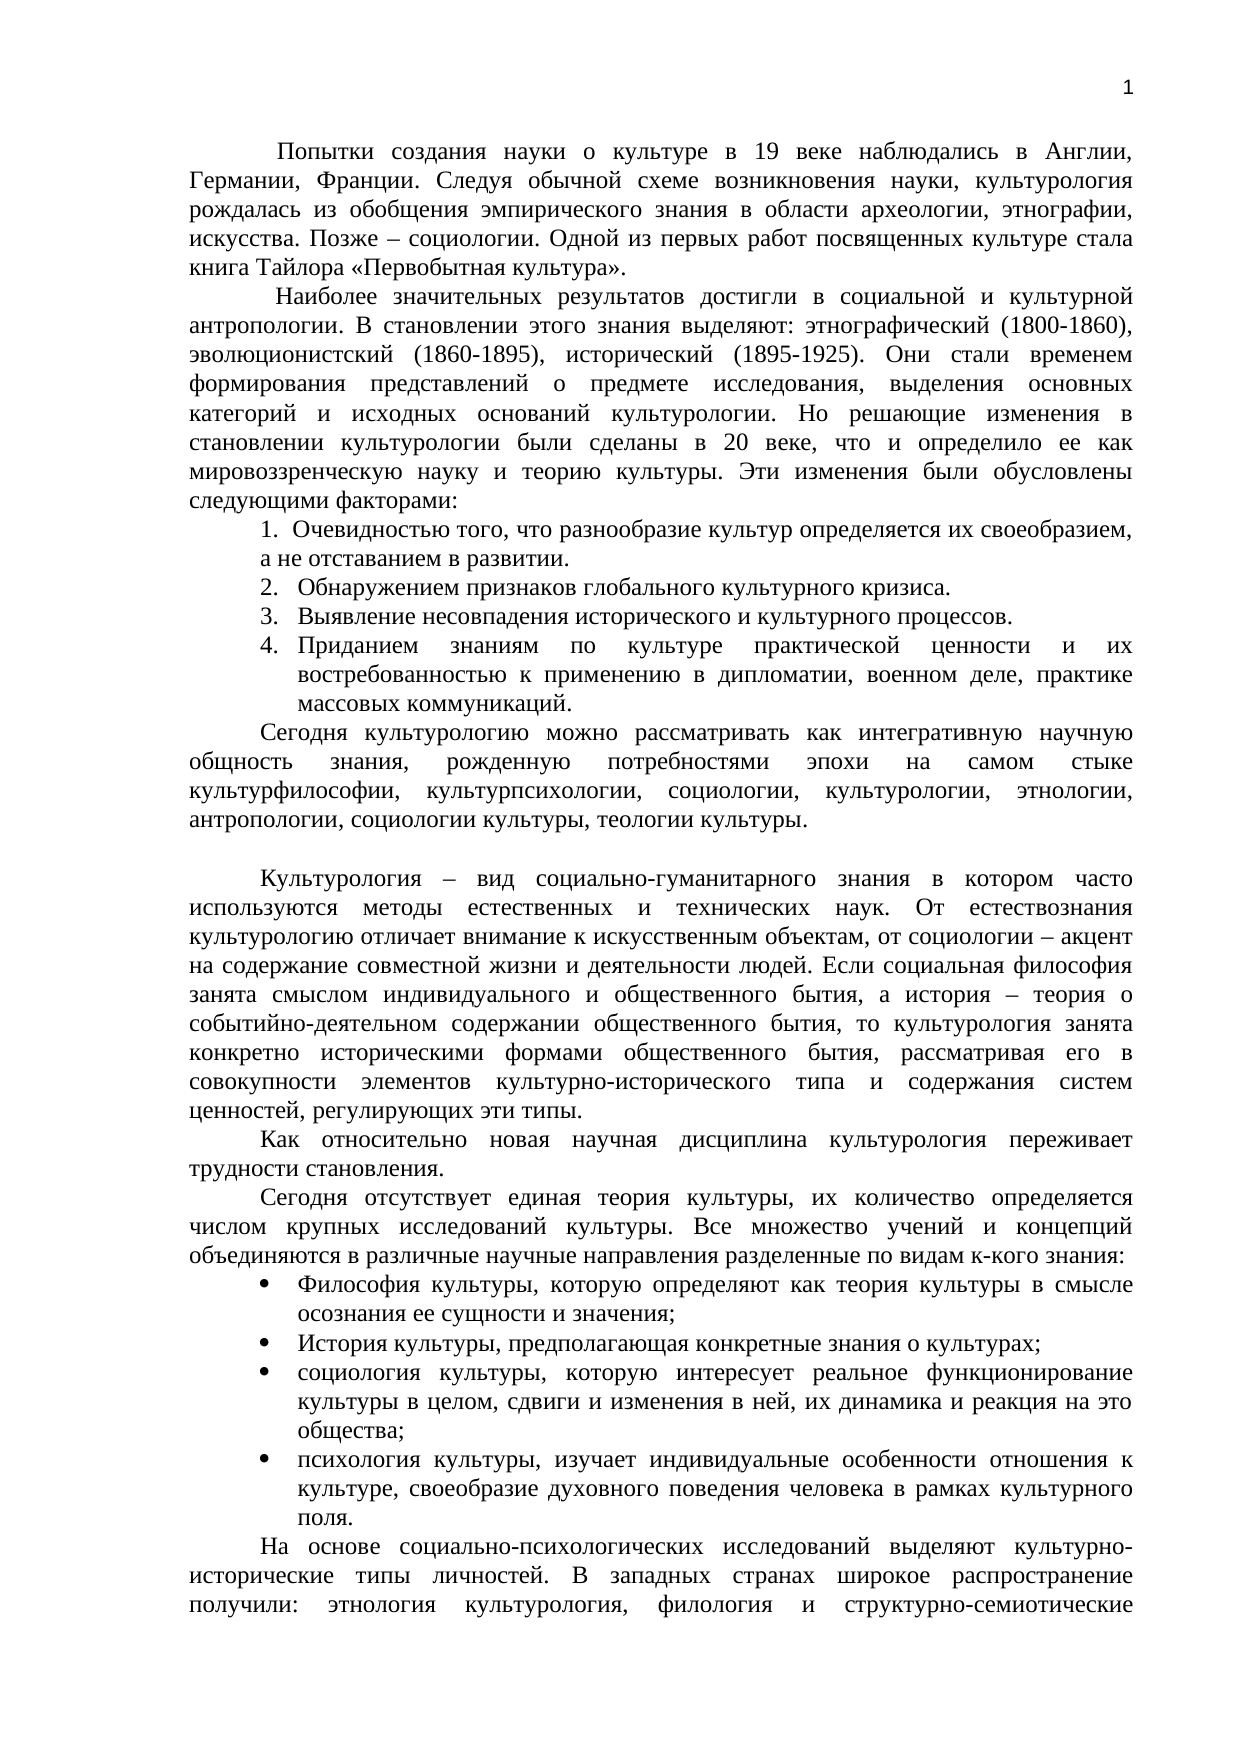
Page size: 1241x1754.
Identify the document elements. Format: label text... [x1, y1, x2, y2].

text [189, 1531, 1134, 1618]
list социология культуры, которую интересует реальное функционирование культуры в целом, сдвиги и изменения в ней, их динамика и реакция на это общества; [260, 1356, 1134, 1444]
text Сегодня отсутствует единая теория культуры, их количество определяется числом крупных исследований культуры. Все множество учений и концепций объединяются в различные научные направления разделенные по видам к-кого знания: [189, 1182, 1134, 1269]
list Обнаружением признаков глобального культурного кризиса. [260, 572, 1134, 601]
list История культуры, предполагающая конкретные знания о культурах; [260, 1327, 1134, 1356]
list Выявление несовпадения исторического и культурного процессов. [260, 601, 1134, 630]
text Культурология – вид социально-гуманитарного знания в котором часто используются методы естественных и технических наук. От естествознания культурологию отличает внимание к искусственным объектам, от социологии – акцент на содержание совместной жизни и деятельности людей. Если социальная философия занята смыслом индивидуального и общественного бытия, а история – теория о событийно-деятельном содержании общественного бытия, то культурология занята конкретно историческими формами общественного бытия, рассматривая его в совокупности элементов культурно-исторического типа и содержания систем ценностей, регулирующих эти типы. [189, 862, 1134, 1124]
text 1. Очевидностью того, что разнообразие культур определяется их своеобразием, а не отставанием в развитии. [260, 514, 1134, 572]
list Приданием знаниям по культуре практической ценности и их востребованностью к применению в дипломатии, военном деле, практике массовых коммуникаций. [260, 630, 1134, 717]
text Попытки создания науки о культуре в 19 веке наблюдались в Англии, Германии, Франции. Следуя обычной схеме возникновения науки, культурология рождалась из обобщения эмпирического знания в области археологии, этнографии, искусства. Позже – социологии. Одной из первых работ посвященных культуре стала книга Тайлора «Первобытная культура». [189, 136, 1134, 281]
list психология культуры, изучает индивидуальные особенности отношения к культуре, своеобразие духовного поведения человека в рамках культурного поля. [260, 1444, 1134, 1531]
text Наиболее значительных результатов достигли в социальной и культурной антропологии. В становлении этого знания выделяют: этнографический (1800-1860), эволюционистский (1860-1895), исторический (1895-1925). Они стали временем формирования представлений о предмете исследования, выделения основных категорий и исходных оснований культурологии. Но решающие изменения в становлении культурологии были сделаны в 20 веке, что и определило ее как мировоззренческую науку и теорию культуры. Эти изменения были обусловлены следующими факторами: [189, 281, 1134, 514]
list Философия культуры, которую определяют как теория культуры в смысле осознания ее сущности и значения; [260, 1269, 1134, 1327]
text Сегодня культурологию можно рассматривать как интегративную научную общность знания, рожденную потребностями эпохи на самом стыке культурфилософии, культурпсихологии, социологии, культурологии, этнологии, антропологии, социологии культуры, теологии культуры. [189, 717, 1134, 833]
text Как относительно новая научная дисциплина культурология переживает трудности становления. [189, 1124, 1134, 1182]
